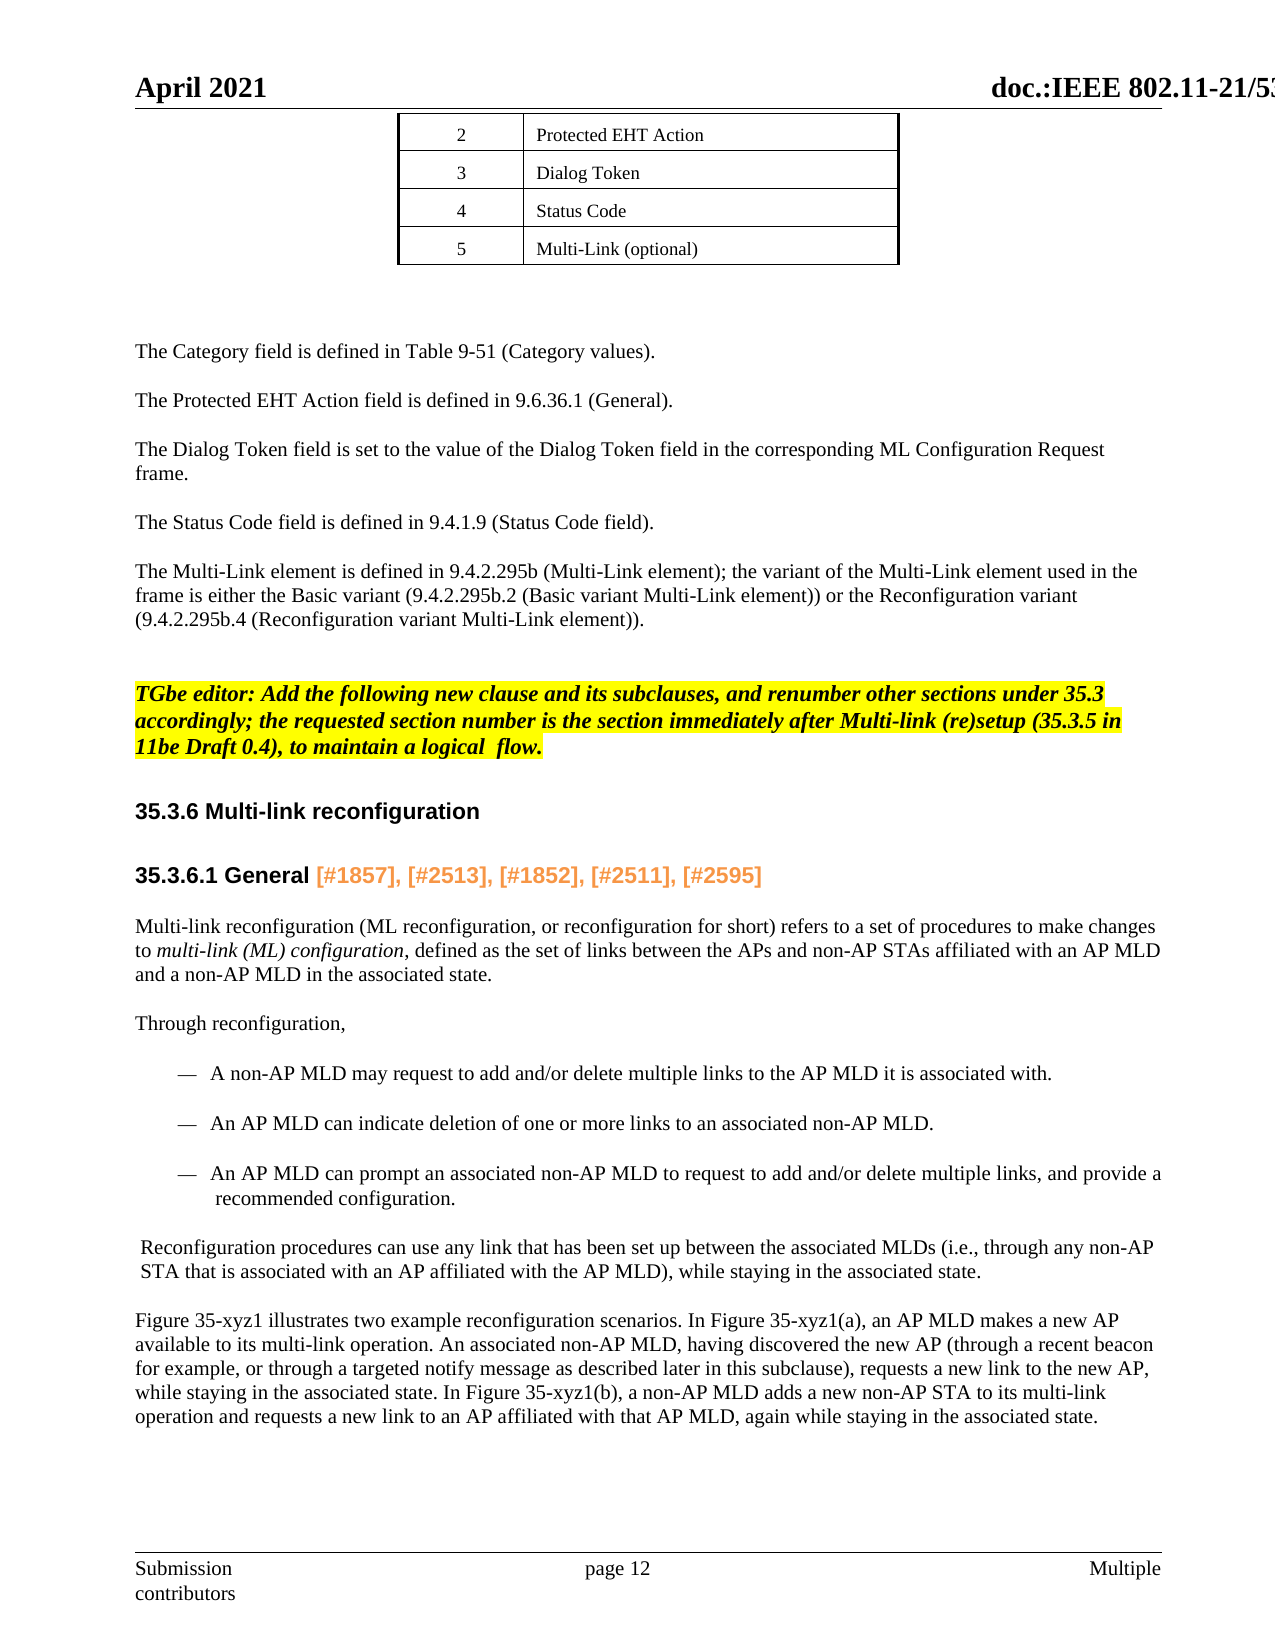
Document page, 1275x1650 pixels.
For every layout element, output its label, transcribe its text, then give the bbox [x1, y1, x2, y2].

text 35.3.6.1 General [#1857], [#2513], [#1852], [#2511], [#2595] [135, 862, 1162, 889]
table_cell Status Code [524, 189, 897, 226]
text Figure 35-xyz1 illustrates two example reconfiguration scenarios. In Figure 35-xyz1(a), an AP MLD makes a new AP available to its multi-link operation. An associated non-AP MLD, having discovered the new AP (through a recent beacon for example, or through a targeted notify message as described later in this subclause), requests a new link to the new AP, while staying in the associated state. In Figure 35-xyz1(b), a non-AP MLD adds a new non-AP STA to its multi-link operation and requests a new link to an AP affiliated with that AP MLD, again while staying in the associated state. [135, 1308, 1162, 1428]
table_cell Dialog Token [524, 151, 897, 188]
text The Protected EHT Action field is defined in 9.6.36.1 (General). [135, 388, 1162, 412]
table_cell 2 [400, 114, 523, 150]
list An AP MLD can prompt an associated non-AP MLD to request to add and/or delete multiple links, and provide a recommended configuration. [178, 1160, 1162, 1210]
text The Multi-Link element is defined in 9.4.2.295b (Multi-Link element); the variant of the Multi-Link element used in the frame is either the Basic variant (9.4.2.295b.2 (Basic variant Multi-Link element)) or the Reconfiguration variant (9.4.2.295b.4 (Reconfiguration variant Multi-Link element)). [135, 559, 1162, 631]
table_cell 4 [400, 189, 523, 226]
table_cell Protected EHT Action [524, 114, 897, 150]
text The Dialog Token field is set to the value of the Dialog Token field in the corresponding ML Configuration Request frame. [135, 437, 1162, 485]
table_cell Multi-Link (optional) [524, 227, 897, 264]
text The Category field is defined in Table 9-51 (Category values). [135, 339, 1162, 363]
text Reconfiguration procedures can use any link that has been set up between the associated MLDs (i.e., through any non-AP STA that is associated with an AP affiliated with the AP MLD), while staying in the associated state. [140, 1235, 1162, 1283]
text Multi-link reconfiguration (ML reconfiguration, or reconfiguration for short) refers to a set of procedures to make changes to multi-link (ML) configuration, defined as the set of links between the APs and non-AP STAs affiliated with an AP MLD and a non-AP MLD in the associated state. [135, 914, 1162, 986]
table_cell 5 [400, 227, 523, 264]
text TGbe editor: Add the following new clause and its subclauses, and renumber other sections under 35.3 accordingly; the requested section number is the section immediately after Multi-link (re)setup (35.3.5 in 11be Draft 0.4), to maintain a logical flow. [543, 681, 1162, 759]
text Through reconfiguration, [135, 1011, 1162, 1035]
list A non-AP MLD may request to add and/or delete multiple links to the AP MLD it is associated with. [178, 1060, 1162, 1085]
list An AP MLD can indicate deletion of one or more links to an associated non-AP MLD. [178, 1110, 1162, 1135]
text The Status Code field is defined in 9.4.1.9 (Status Code field). [135, 510, 1162, 534]
text 35.3.6 Multi-link reconfiguration [135, 797, 1162, 824]
table_cell 3 [400, 151, 523, 188]
